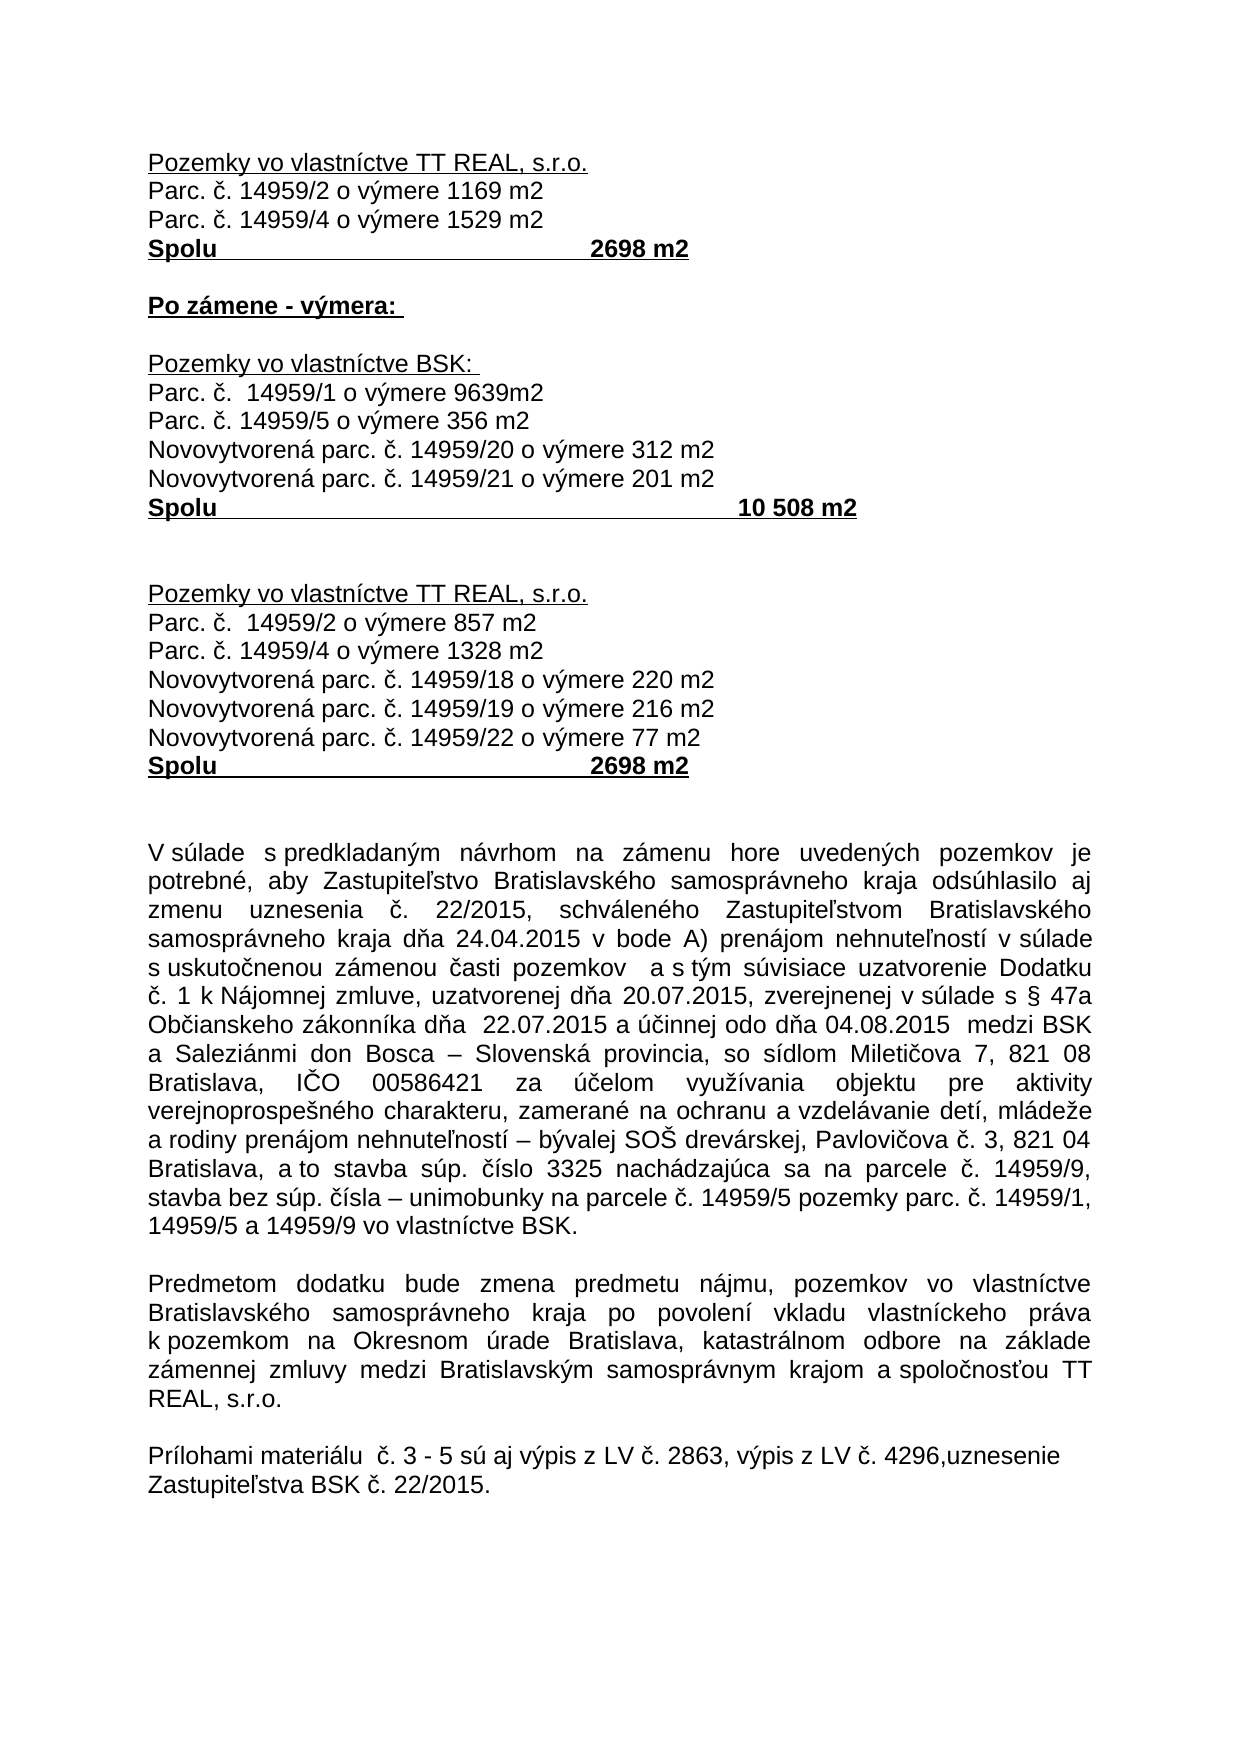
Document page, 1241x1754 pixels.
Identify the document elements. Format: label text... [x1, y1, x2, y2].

text Parc. č. 14959/4 o výmere 1328 m2 [148, 636, 1093, 665]
text Po zámene - výmera: [148, 291, 1093, 320]
text Pozemky vo vlastníctve BSK: [148, 349, 1093, 378]
text Parc. č. 14959/2 o výmere 1169 m2 [148, 176, 1093, 205]
text Spolu 10 508 m2 [148, 493, 1093, 521]
text V súlade s predkladaným návrhom na zámenu hore uvedených pozemkov je potrebné, aby Zastupiteľstvo Bratislavského samosprávneho kraja odsúhlasilo aj zmenu uznesenia č. 22/2015, schváleného Zastupiteľstvom Bratislavského samosprávneho kraja dňa 24.04.2015 v bode A) prenájom nehnuteľností v súlade s uskutočnenou zámenou časti pozemkov a s tým súvisiace uzatvorenie Dodatku č. 1 k Nájomnej zmluve, uzatvorenej dňa 20.07.2015, zverejnenej v súlade s § 47a Občianskeho zákonníka dňa 22.07.2015 a účinnej odo dňa 04.08.2015 medzi BSK a Saleziánmi don Bosca – Slovenská provincia, so sídlom Miletičova 7, 821 08 Bratislava, IČO 00586421 za účelom využívania objektu pre aktivity verejnoprospešného charakteru, zamerané na ochranu a vzdelávanie detí, mládeže a rodiny prenájom nehnuteľností – bývalej SOŠ drevárskej, Pavlovičova č. 3, 821 04 Bratislava, a to stavba súp. číslo 3325 nachádzajúca sa na parcele č. 14959/9, stavba bez súp. čísla – unimobunky na parcele č. 14959/5 pozemky parc. č. 14959/1, 14959/5 a 14959/9 vo vlastníctve BSK. [148, 838, 1093, 1240]
text Spolu 2698 m2 [148, 234, 1093, 263]
text Novovytvorená parc. č. 14959/22 o výmere 77 m2 [148, 723, 1093, 751]
text Pozemky vo vlastníctve TT REAL, s.r.o. [148, 148, 1093, 176]
text Novovytvorená parc. č. 14959/19 o výmere 216 m2 [148, 694, 1093, 723]
text Pozemky vo vlastníctve TT REAL, s.r.o. [148, 579, 1093, 608]
text Parc. č. 14959/1 o výmere 9639m2 [148, 378, 1093, 406]
text Predmetom dodatku bude zmena predmetu nájmu, pozemkov vo vlastníctve Bratislavského samosprávneho kraja po povolení vkladu vlastníckeho práva k pozemkom na Okresnom úrade Bratislava, katastrálnom odbore na základe zámennej zmluvy medzi Bratislavským samosprávnym krajom a spoločnosťou TT REAL, s.r.o. [148, 1269, 1093, 1413]
text Novovytvorená parc. č. 14959/21 o výmere 201 m2 [148, 464, 1093, 493]
text Parc. č. 14959/2 o výmere 857 m2 [148, 608, 1093, 636]
text Prílohami materiálu č. 3 - 5 sú aj výpis z LV č. 2863, výpis z LV č. 4296,uznesenie Zastupiteľstva BSK č. 22/2015. [148, 1441, 1093, 1499]
text Spolu 2698 m2 [148, 751, 1093, 780]
text Novovytvorená parc. č. 14959/18 o výmere 220 m2 [148, 665, 1093, 694]
text Novovytvorená parc. č. 14959/20 o výmere 312 m2 [148, 435, 1093, 464]
text Parc. č. 14959/4 o výmere 1529 m2 [148, 205, 1093, 234]
text Parc. č. 14959/5 o výmere 356 m2 [148, 406, 1093, 435]
